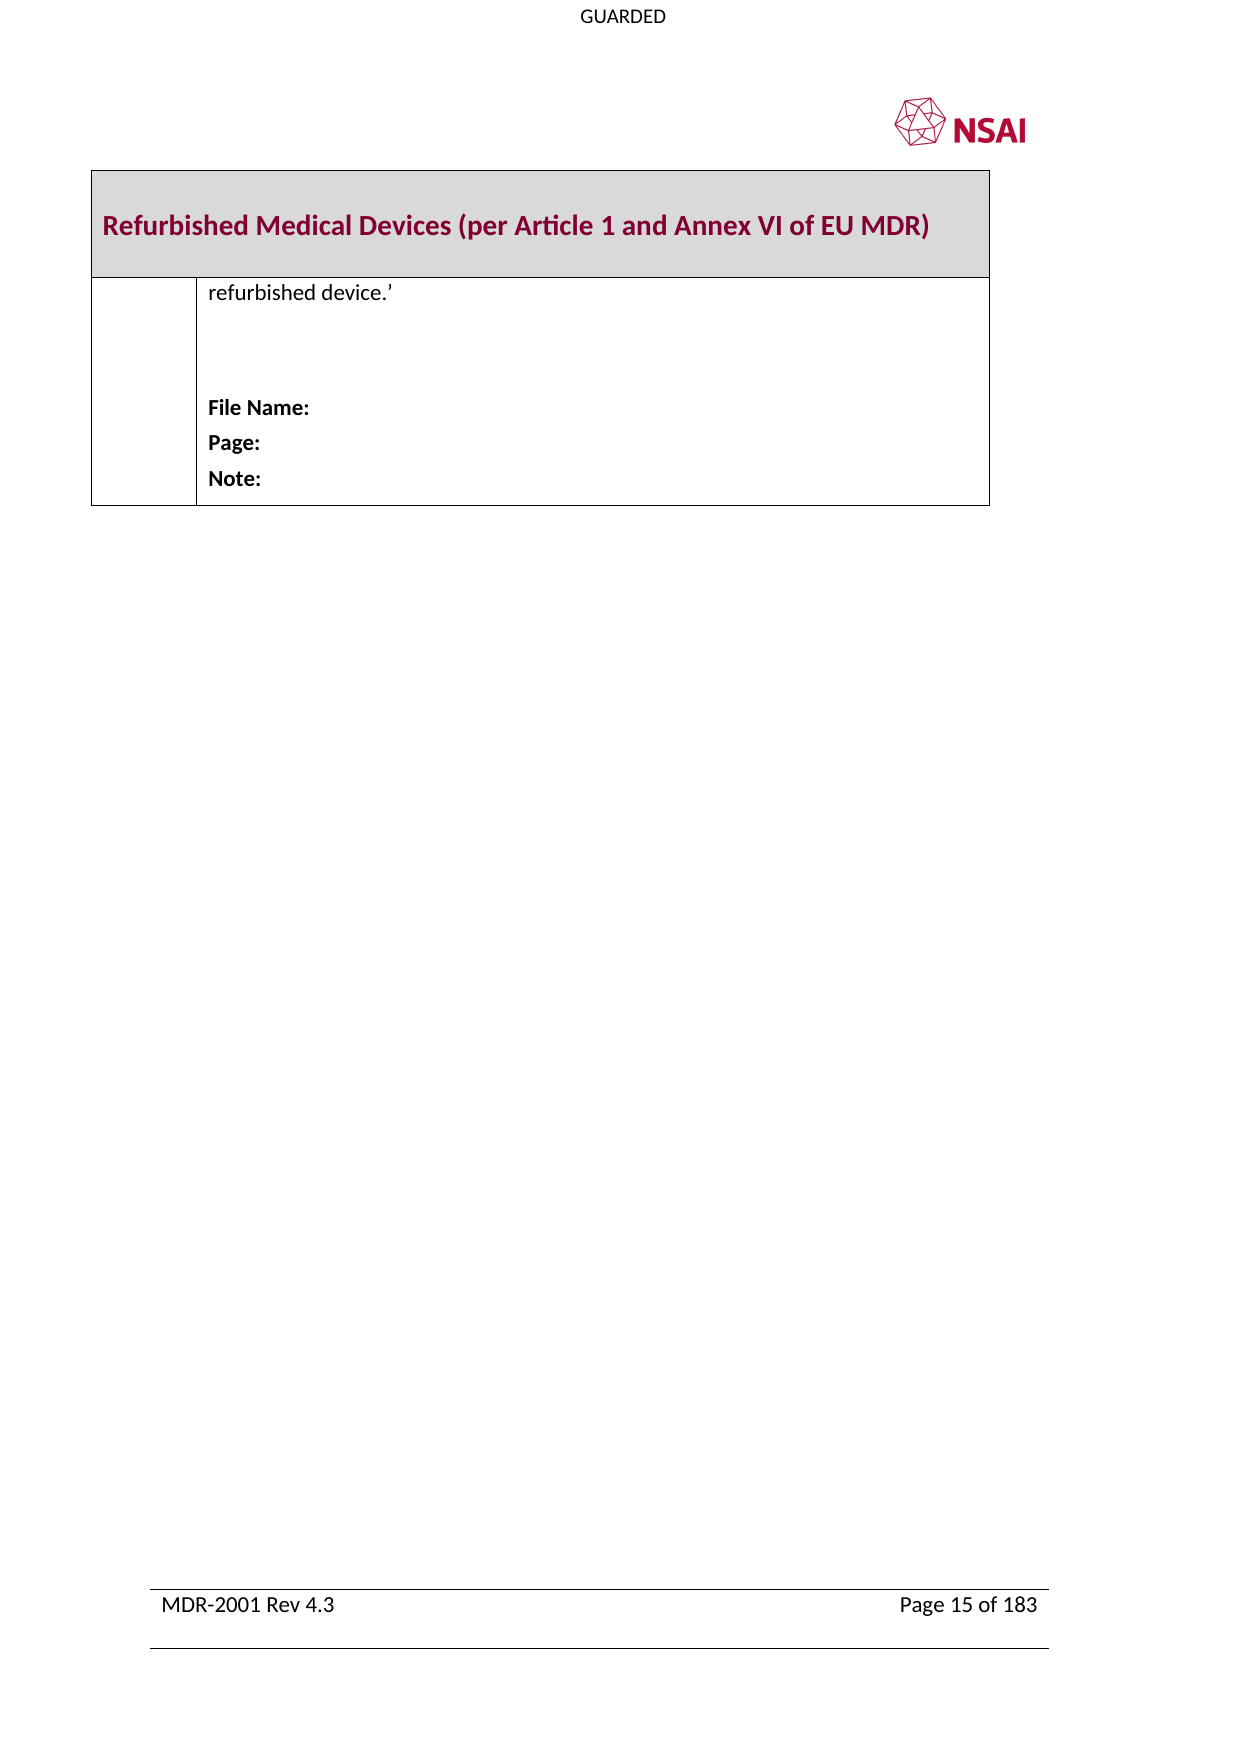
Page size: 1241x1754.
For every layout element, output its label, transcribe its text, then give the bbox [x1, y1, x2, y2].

picture [870, 73, 1049, 170]
table_header Refurbished Medical Devices (per Article 1 and Annex VI of EU MDR) [92, 171, 989, 277]
